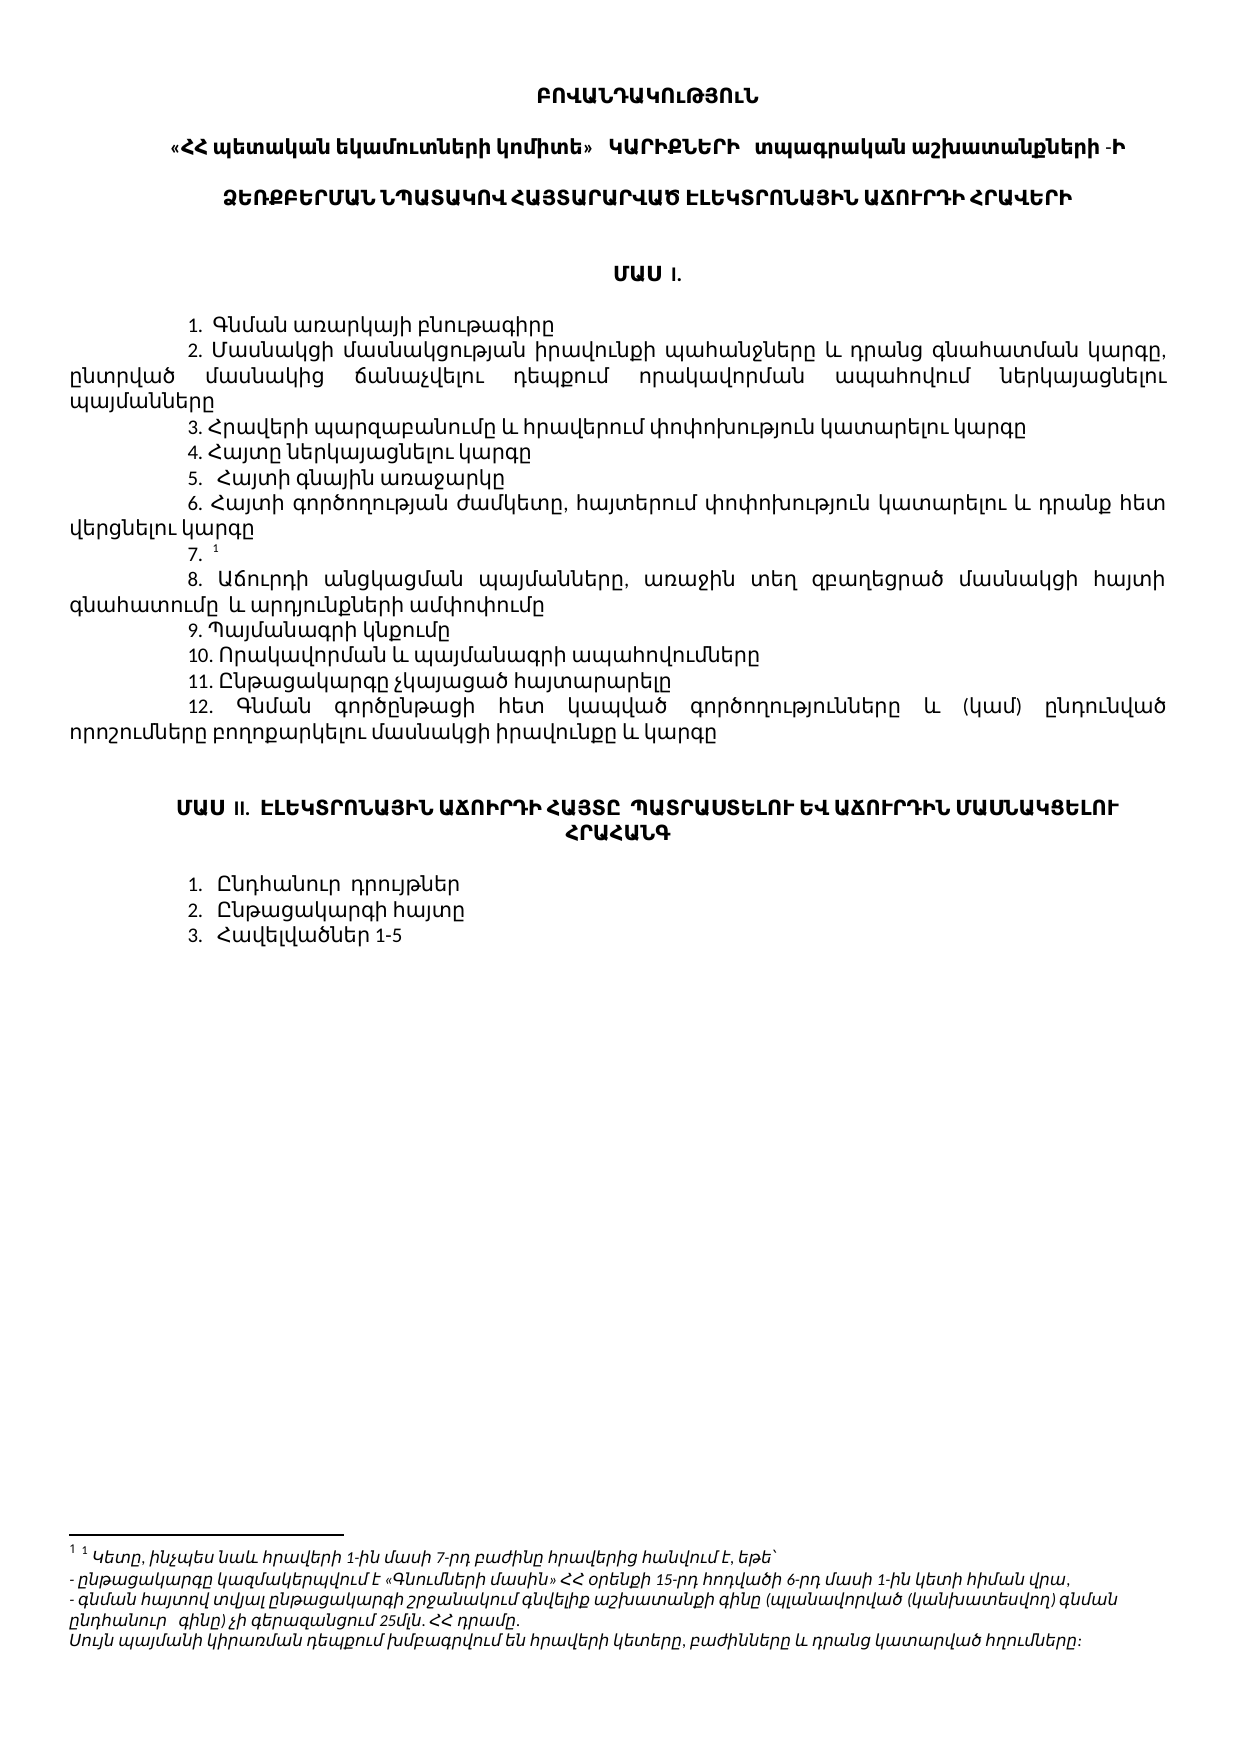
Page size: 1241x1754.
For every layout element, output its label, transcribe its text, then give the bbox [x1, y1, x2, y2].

text ՄԱՍ II. ԷԼԵԿՏՐՈՆԱՅԻՆ ԱՃՈԻՐԴԻ ՀԱՅՏԸ ՊԱՏՐԱՍՏԵԼՈՒ ԵՎ ԱՃՈՒՐԴԻՆ ՄԱՍՆԱԿՑԵԼՈՒ ՀՐԱՀԱՆԳ [69, 795, 1167, 846]
text 3. Հավելվածներ 1-5 [69, 922, 1167, 948]
text 8. Աճուրդի անցկացման պայմանները, առաջին տեղ զբաղեցրած մասնակցի հայտի գնահատումը և արդյունքների ամփոփումը [69, 566, 1167, 617]
text ՄԱՍ I. [69, 261, 1167, 287]
text 6. Հայտի գործողության ժամկետը, հայտերում փոփոխություն կատարելու և դրանք հետ վերցնելու կարգը [69, 490, 1167, 541]
text 3. Հրավերի պարզաբանումը և հրավերում փոփոխություն կատարելու կարգը [69, 414, 1167, 439]
text 2. Մասնակցի մասնակցության իրավունքի պահանջները և դրանց գնահատման կարգը, ընտրված մասնակից ճանաչվելու դեպքում որակավորման ապահովում ներկայացնելու պայմանները [69, 338, 1167, 414]
text 1. Ընդհանուր դրույթներ [69, 871, 1167, 897]
text 1. Գնման առարկայի բնութագիրը [69, 312, 1167, 338]
text 7. [69, 541, 1167, 566]
text 9. Պայմանագրի կնքումը [69, 617, 1167, 643]
text 5. Հայտի գնային առաջարկը [69, 465, 1167, 490]
text 2. Ընթացակարգի հայտը [69, 897, 1167, 922]
text ՁԵՌՔԲԵՐՄԱՆ ՆՊԱՏԱԿՈՎ ՀԱՅՏԱՐԱՐՎԱԾ ԷԼԵԿՏՐՈՆԱՅԻՆ ԱՃՈՒՐԴԻ ՀՐԱՎԵՐԻ [69, 185, 1167, 211]
text ԲՈՎԱՆԴԱԿՈւԹՅՈւՆ [69, 83, 1167, 109]
text 12. Գնման գործընթացի հետ կապված գործողությունները և (կամ) ընդունված որոշումները բողոքարկելու մասնակցի իրավունքը և կարգը [69, 693, 1167, 744]
text 4. Հայտը ներկայացնելու կարգը [69, 439, 1167, 465]
text 10. Որակավորման և պայմանագրի ապահովումները [69, 643, 1167, 668]
text «ՀՀ պետական եկամուտների կոմիտե» ԿԱՐԻՔՆԵՐԻ տպագրական աշխատանքների -Ի [69, 134, 1167, 160]
text 11. Ընթացակարգը չկայացած հայտարարելը [69, 668, 1167, 693]
